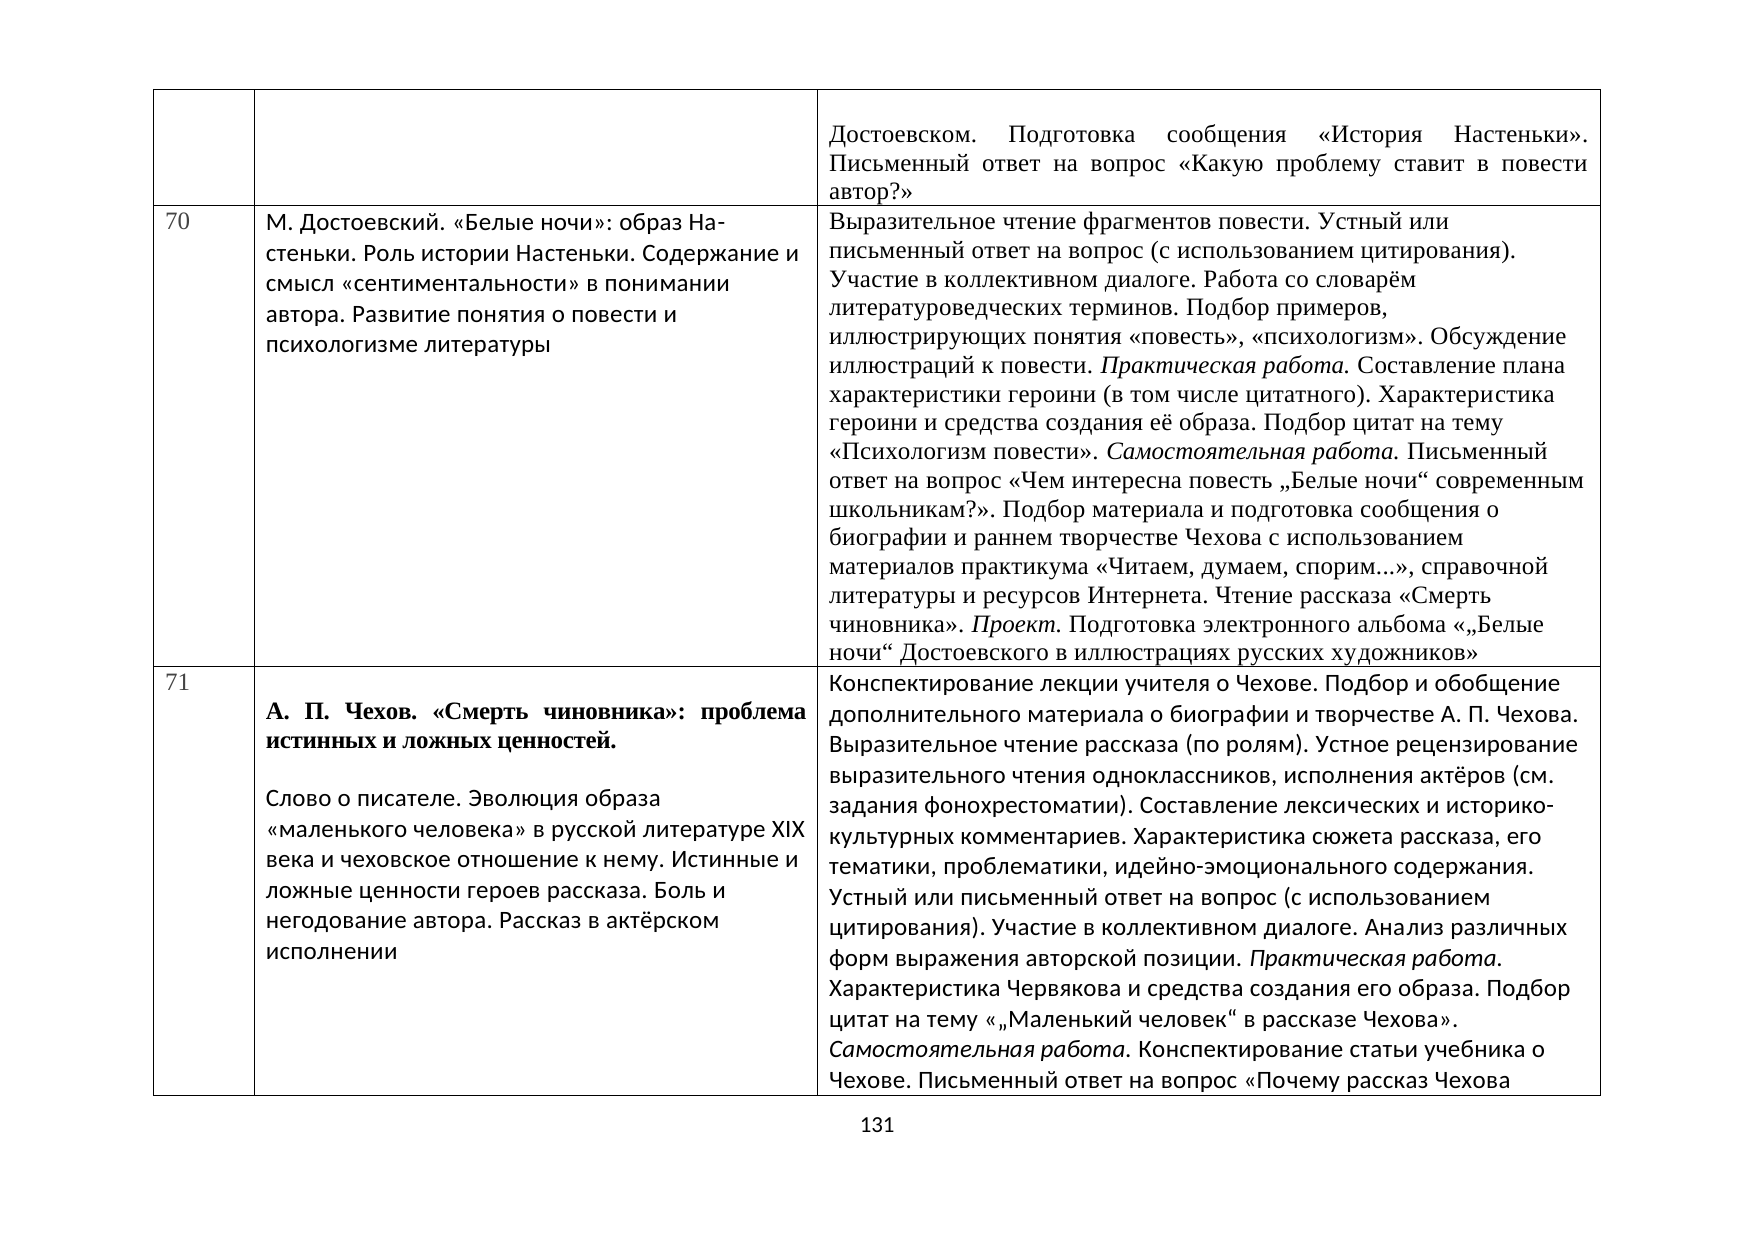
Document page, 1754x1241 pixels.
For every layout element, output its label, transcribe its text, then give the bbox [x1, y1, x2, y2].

table_cell Выразительное чтение фрагментов повести. Устный или письменный ответ на вопрос (с использованием цитирования). Участие в коллективном диалоге. Работа со словарём литературоведческих терминов. Подбор примеров, иллюстрирующих понятия «повесть», «психологизм». Обсуждение иллюстраций к повести. Практическая работа. Составление плана характеристики героини (в том числе цитатного). Характеристика героини и средства создания её образа. Подбор цитат на тему «Психологизм повести». Самостоятельная работа. Письменный ответ на вопрос «Чем интересна повесть „Белые ночи“ современным школьникам?». Подбор материала и подготовка сообщения о биографии и раннем творчестве Чехова с использованием материалов практикума «Читаем, думаем, спорим...», справочной литературы и ресурсов Интернета. Чтение рассказа «Смерть чиновника». Проект. Подготовка электронного альбома «„Белые ночи“ Достоевского в иллюстрациях русских художников» [818, 206, 1600, 666]
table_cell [818, 90, 1600, 205]
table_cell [255, 667, 817, 1094]
table_cell 71 [154, 667, 254, 1094]
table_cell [818, 667, 1600, 1094]
table_cell 70 [154, 206, 254, 666]
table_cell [255, 90, 817, 205]
table_cell М. Достоевский. «Белые ночи»: образ Настеньки. Роль истории Настеньки. Содержание и смысл «сентиментальности» в понимании автора. Развитие понятия о повести и психологизме литературы [255, 206, 817, 666]
table_cell 69 [154, 90, 254, 205]
